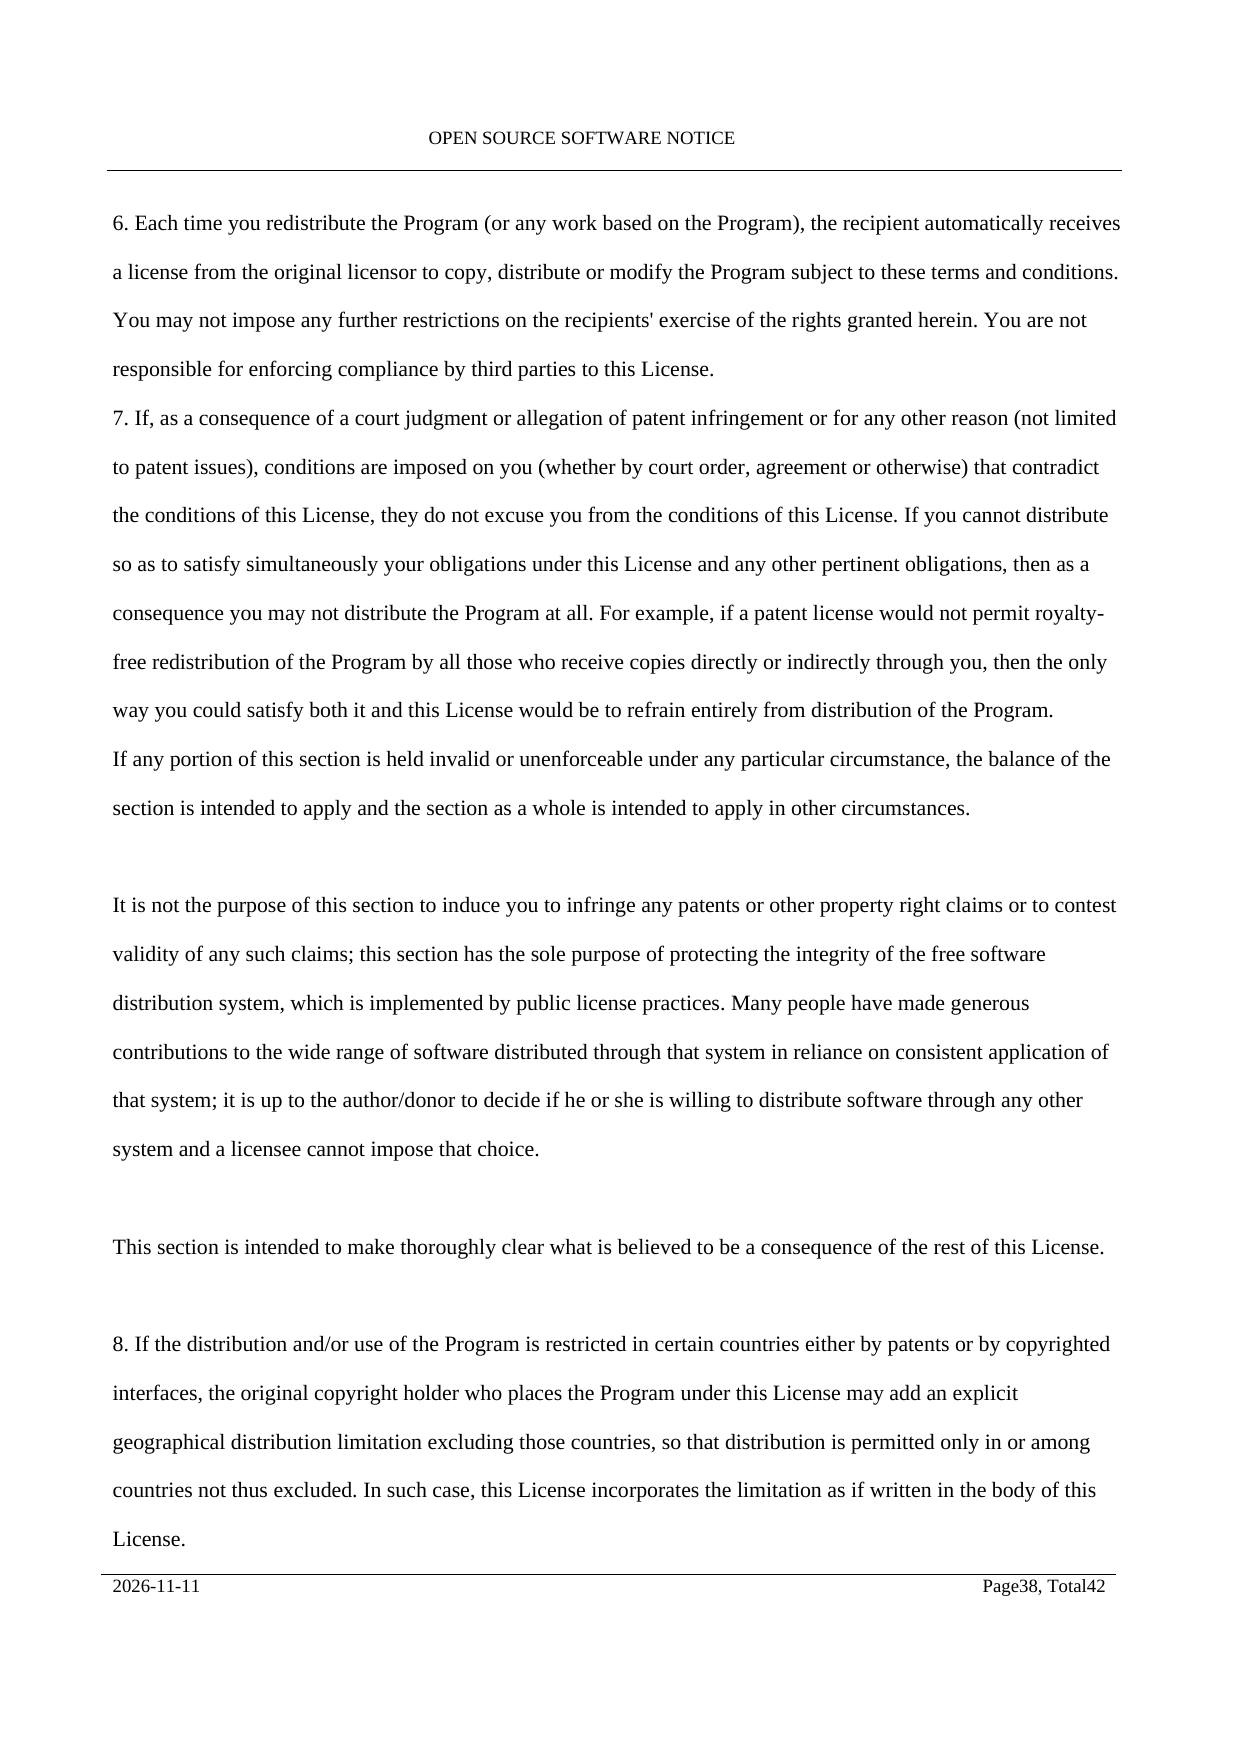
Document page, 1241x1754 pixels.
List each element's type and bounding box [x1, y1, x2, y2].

text [112, 206, 1128, 1555]
